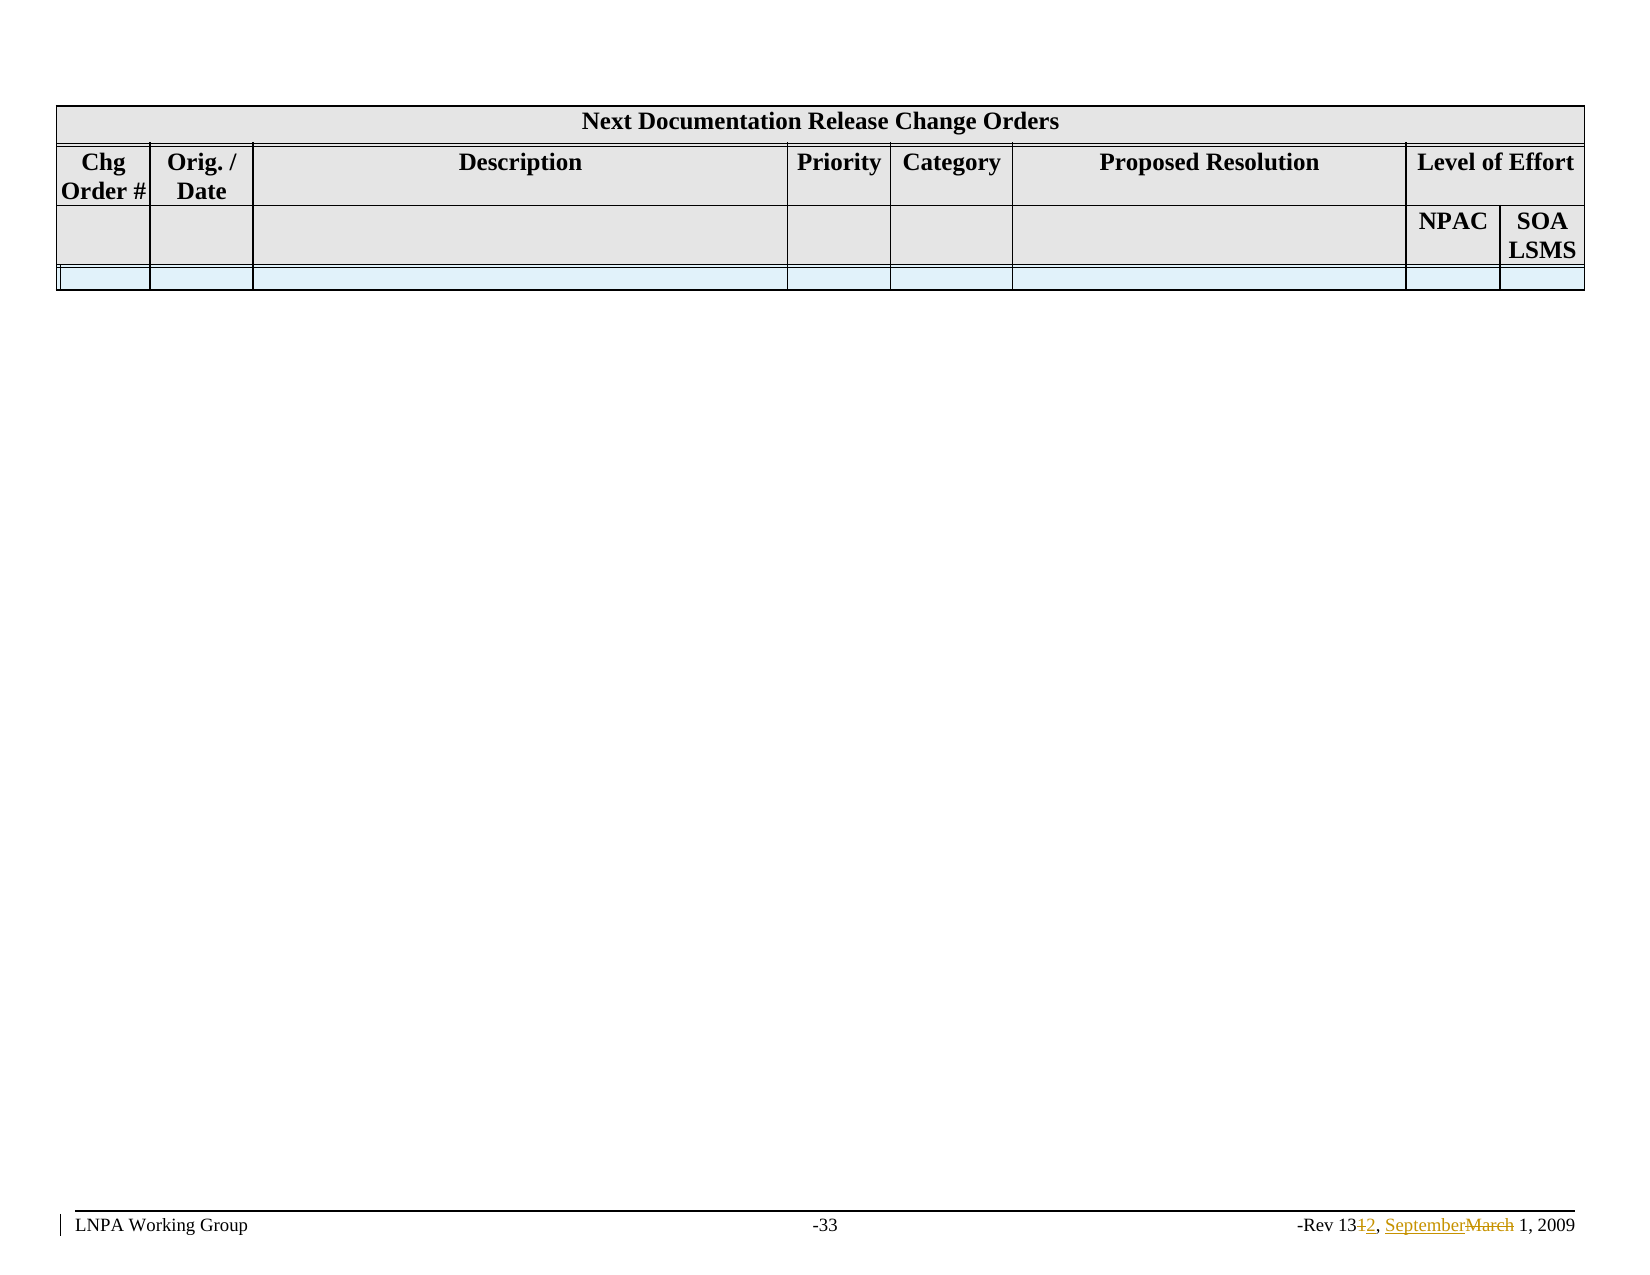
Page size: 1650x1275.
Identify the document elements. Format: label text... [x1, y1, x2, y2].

table_cell [254, 206, 787, 264]
table_cell Chg Order # [57, 147, 149, 205]
table_cell Orig. / Date [151, 147, 252, 205]
table_cell [891, 206, 1012, 264]
table_cell Category [891, 147, 1012, 205]
table_cell Proposed Resolution [1013, 147, 1405, 205]
table_cell NPAC [1407, 206, 1499, 264]
table_cell Level of Effort [1407, 147, 1584, 205]
table_cell [57, 206, 149, 264]
table_cell [788, 206, 890, 264]
table_cell [1013, 206, 1405, 264]
table_cell [151, 206, 252, 264]
table_cell Priority [788, 147, 890, 205]
table_cell SOA LSMS [1501, 206, 1584, 264]
table_header Next Documentation Release Change Orders [57, 107, 1584, 142]
table_cell Description [254, 147, 787, 205]
